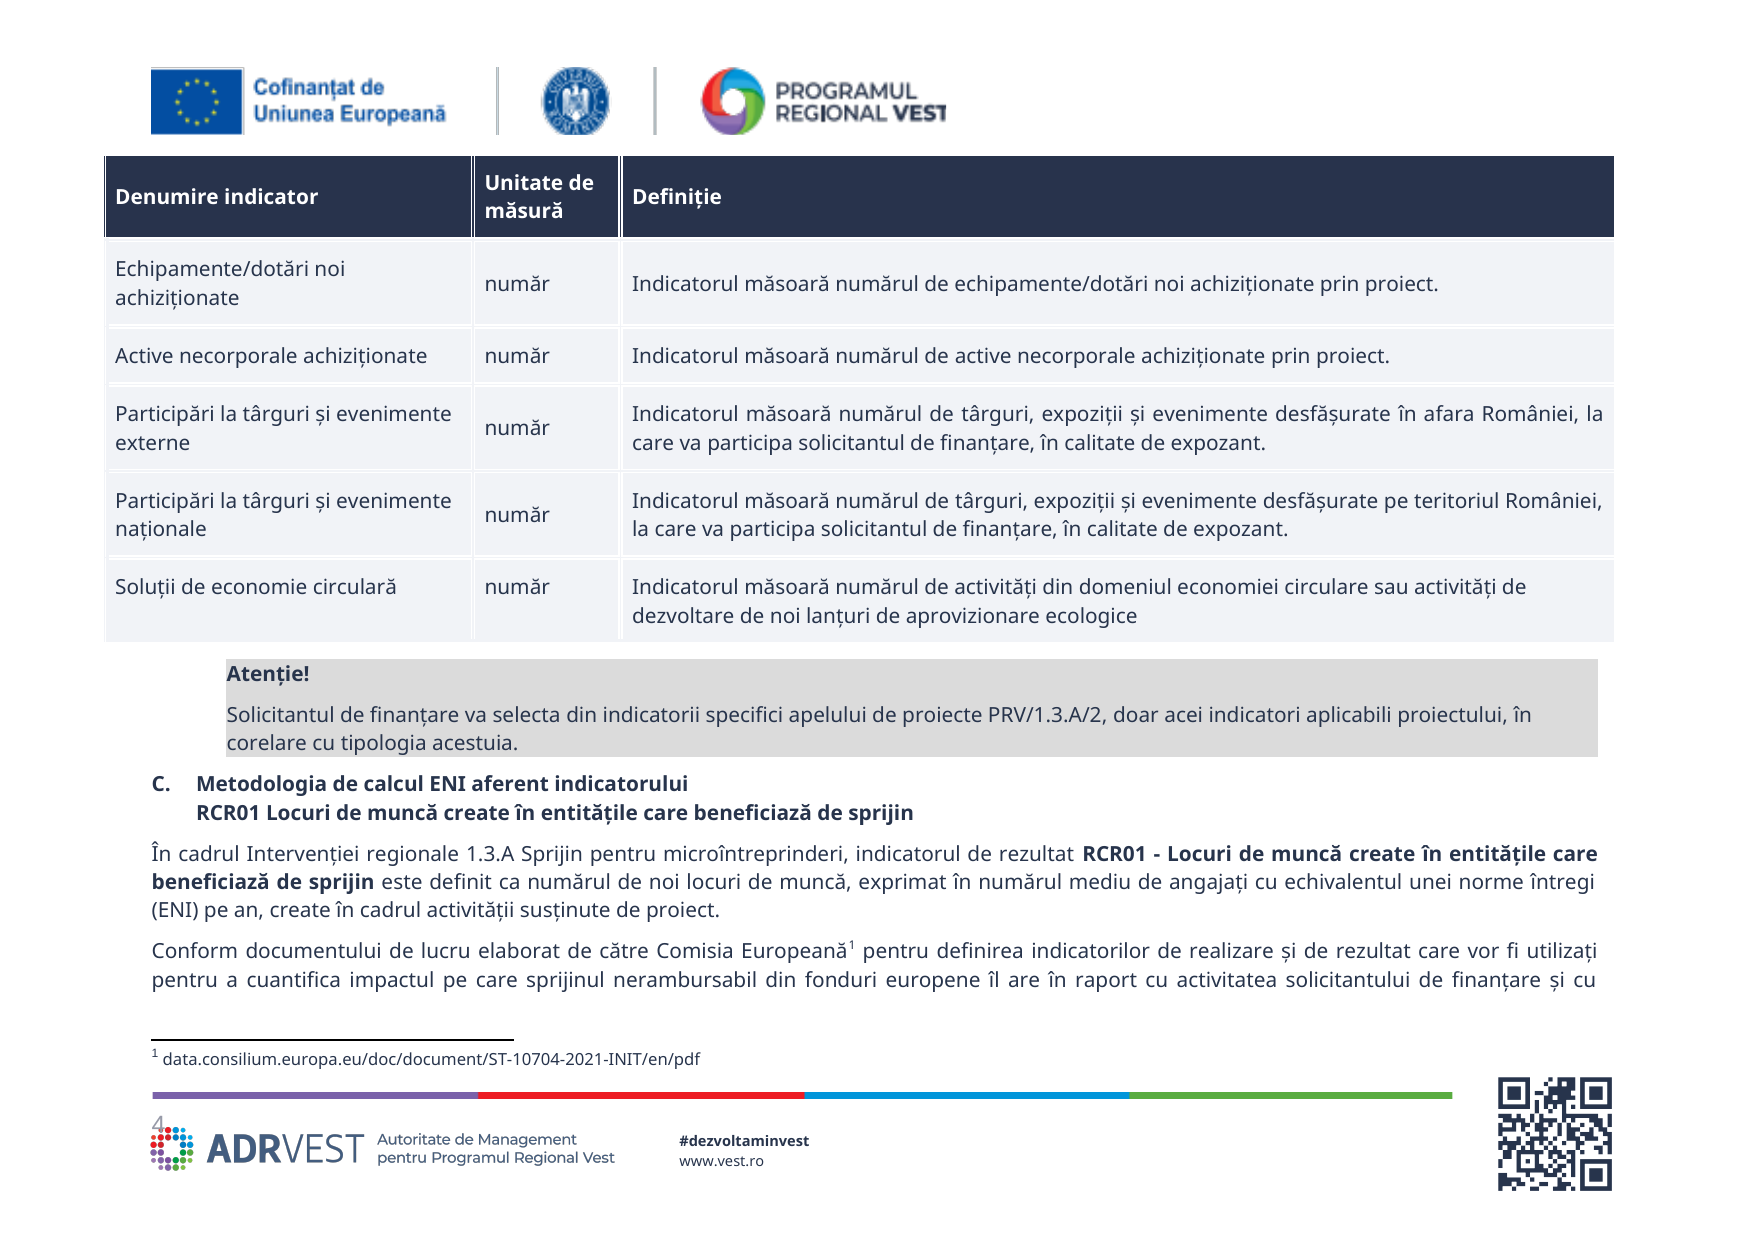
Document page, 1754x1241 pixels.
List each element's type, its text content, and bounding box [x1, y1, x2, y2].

table_cell Indicatorul măsoară numărul de active necorporale achiziționate prin proiect. [623, 329, 1614, 382]
picture [1489, 1068, 1621, 1200]
table_cell Echipamente/dotări noi achiziționate [104, 238, 473, 324]
table_cell Indicatorul măsoară numărul de târguri, expoziții și evenimente desfășurate în afara României, la care va participa solicitantul de finanțare, în calitate de expozant. [623, 387, 1614, 469]
table_cell număr [475, 473, 618, 555]
table_cell Participări la târguri și evenimente externe [104, 382, 473, 469]
picture [141, 1124, 620, 1174]
table_header Unitate de măsură [475, 156, 618, 237]
table_cell Indicatorul măsoară numărul de echipamente/dotări noi achiziționate prin proiect. [623, 242, 1614, 324]
table_cell Indicatorul măsoară numărul de târguri, expoziții și evenimente desfășurate pe teritoriul României, la care va participa solicitantul de finanțare, în calitate de expozant. [623, 473, 1614, 555]
table_cell Participări la târguri și evenimente naționale [104, 469, 473, 555]
text Solicitantul de finanțare va selecta din indicatorii specifici apelului de proiecte PRV/1.3.A/2, doar acei indicatori aplicabili proiectului, în corelare cu tipologia acestuia. [226, 700, 1598, 757]
table_cell număr [475, 387, 618, 469]
table_cell număr [475, 242, 618, 324]
list Metodologia de calcul ENI aferent indicatorului [151, 769, 1598, 798]
table_cell număr [473, 555, 621, 642]
table_cell Soluții de economie circulară [104, 555, 473, 642]
table_header Definiție [623, 156, 1614, 237]
table_cell număr [475, 329, 618, 382]
text În cadrul Intervenției regionale 1.3.A Sprijin pentru microîntreprinderi, indicatorul de rezultat RCR01 - Locuri de muncă create în entitățile care beneficiază de sprijin este definit ca numărul de noi locuri de muncă, exprimat în numărul mediu de angajați cu echivalentul unei norme întregi (ENI) pe an, create în cadrul activității susținute de proiect. [151, 839, 1598, 924]
text Atenție! [226, 659, 1598, 687]
table_cell Active necorporale achiziționate [104, 324, 473, 382]
list RCR01 Locuri de muncă create în entitățile care beneficiază de sprijin [196, 798, 1598, 826]
table_header Denumire indicator [106, 156, 471, 237]
table_cell Indicatorul măsoară numărul de activități din domeniul economiei circulare sau activități de dezvoltare de noi lanțuri de aprovizionare ecologice [621, 560, 1614, 642]
